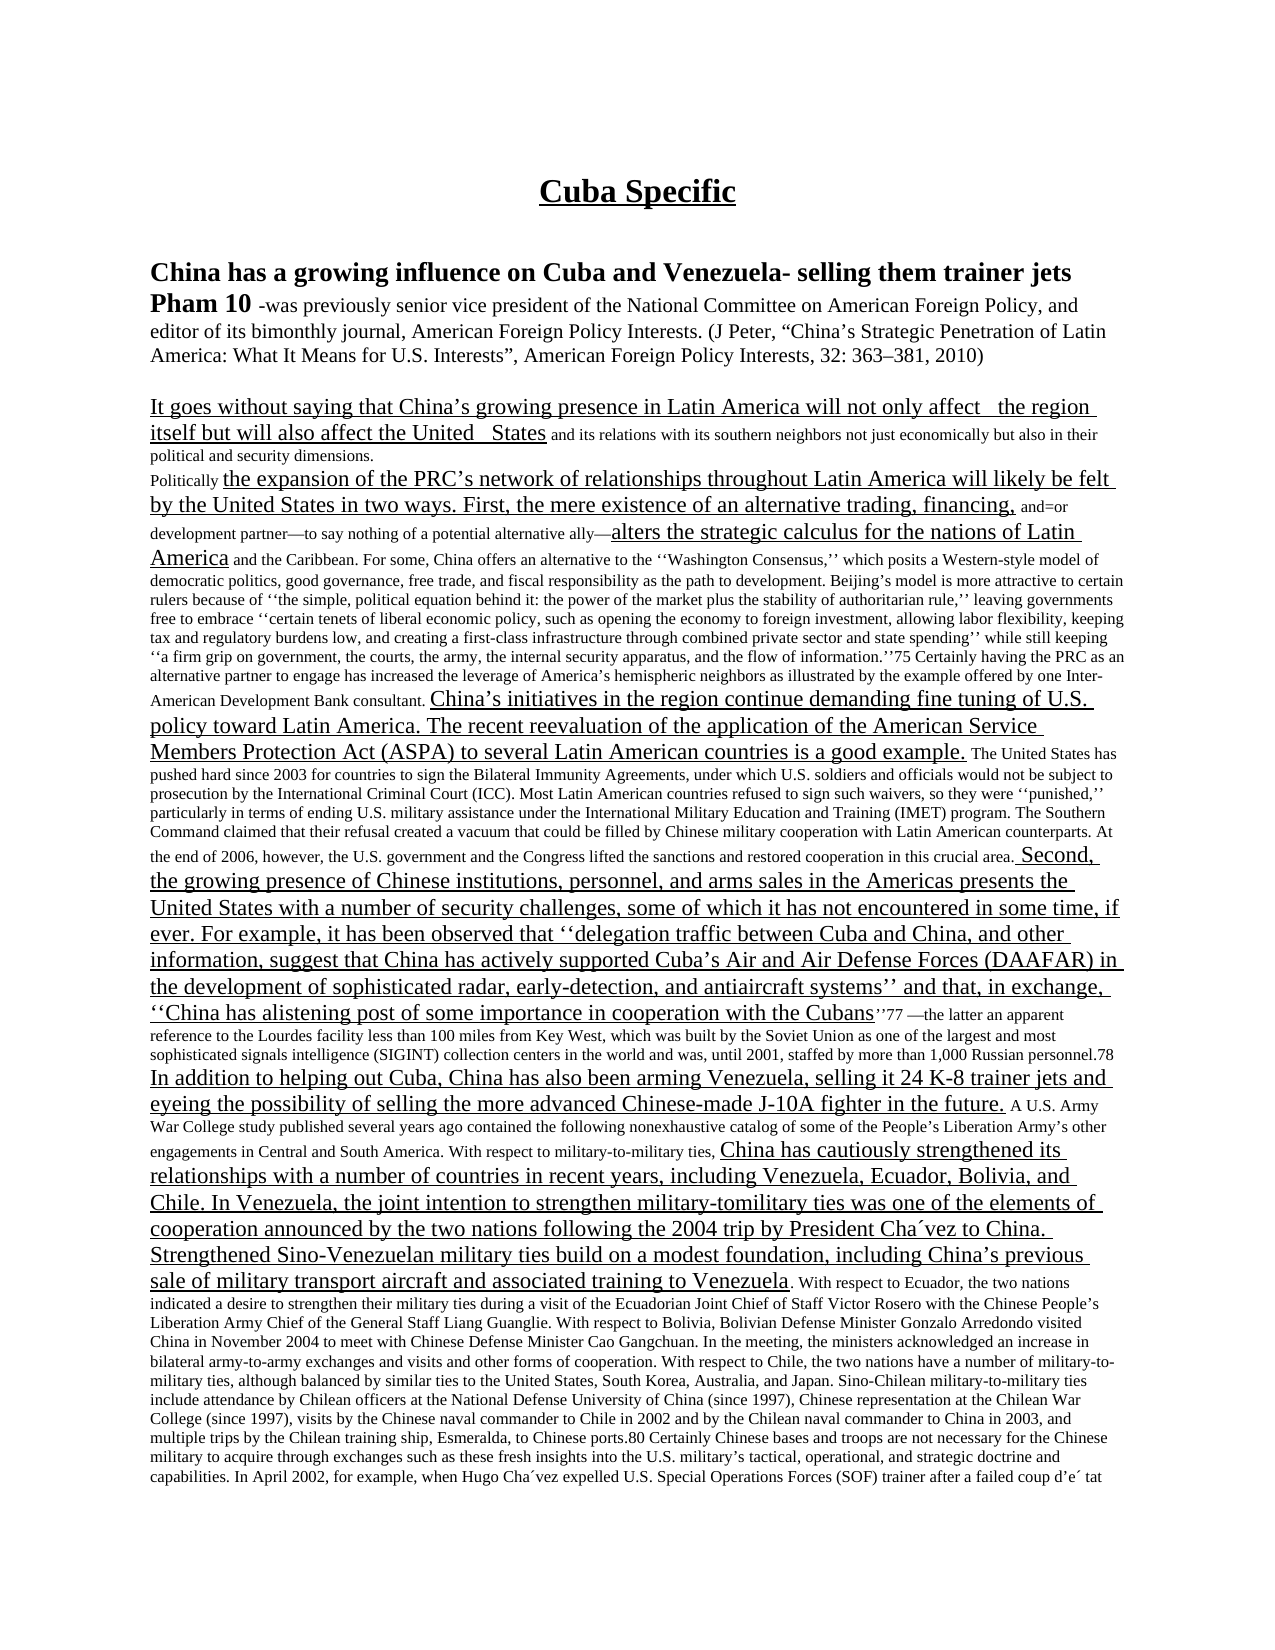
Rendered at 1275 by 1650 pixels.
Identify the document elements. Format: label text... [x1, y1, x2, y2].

text It goes without saying that China’s growing presence in Latin America will not only affect the region itself but will also affect the United States and its relations with its southern neighbors not just economically but also in their political and security dimensions. [150, 393, 1125, 465]
subtitle Cuba Specific [150, 171, 1125, 209]
subtitle China has a growing influence on Cuba and Venezuela- selling them trainer jets [150, 256, 1125, 287]
text Pham 10 -was previously senior vice president of the National Committee on American Foreign Policy, and editor of its bimonthly journal, American Foreign Policy Interests. (J Peter, “China’s Strategic Penetration of Latin America: What It Means for U.S. Interests”, American Foreign Policy Interests, 32: 363–381, 2010) [150, 287, 1125, 367]
